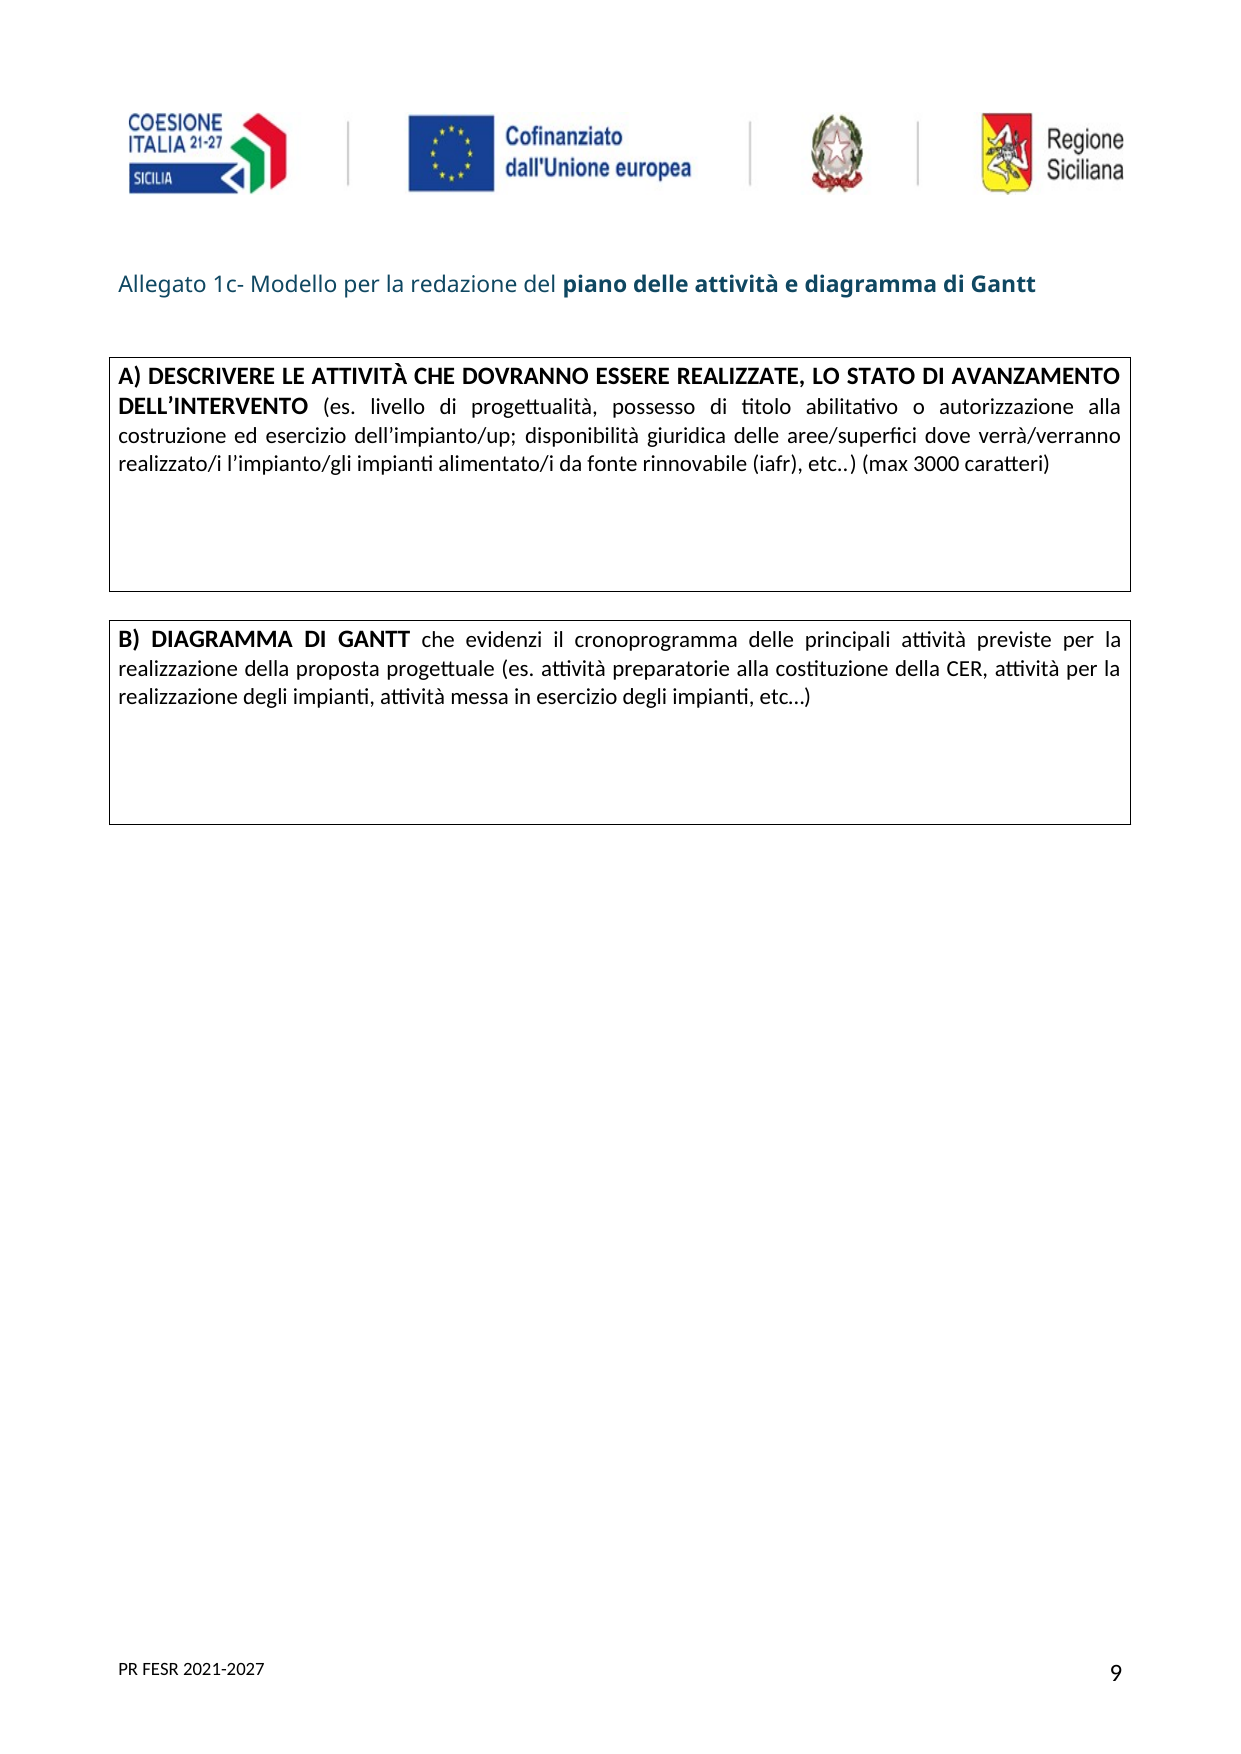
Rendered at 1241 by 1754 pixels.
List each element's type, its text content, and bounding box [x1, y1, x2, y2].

picture [128, 112, 1124, 195]
text A) DESCRIVERE LE ATTIVITÀ CHE DOVRANNO ESSERE REALIZZATE, LO STATO DI AVANZAMENTO DELL’INTERVENTO (es. livello di progettualità, possesso di titolo abilitativo o autorizzazione alla costruzione ed esercizio dell’impianto/up; disponibilità giuridica delle aree/superfici dove verrà/verranno realizzato/i l’impianto/gli impianti alimentato/i da fonte rinnovabile (iafr), etc..) (max 3000 caratteri) [110, 358, 1130, 477]
subtitle Allegato 1c- Modello per la redazione del piano delle attività e diagramma di Gantt [118, 268, 1122, 299]
text B) DIAGRAMMA DI GANTT che evidenzi il cronoprogramma delle principali attività previste per la realizzazione della proposta progettuale (es. attività preparatorie alla costituzione della CER, attività per la realizzazione degli impianti, attività messa in esercizio degli impianti, etc…) [110, 621, 1130, 710]
